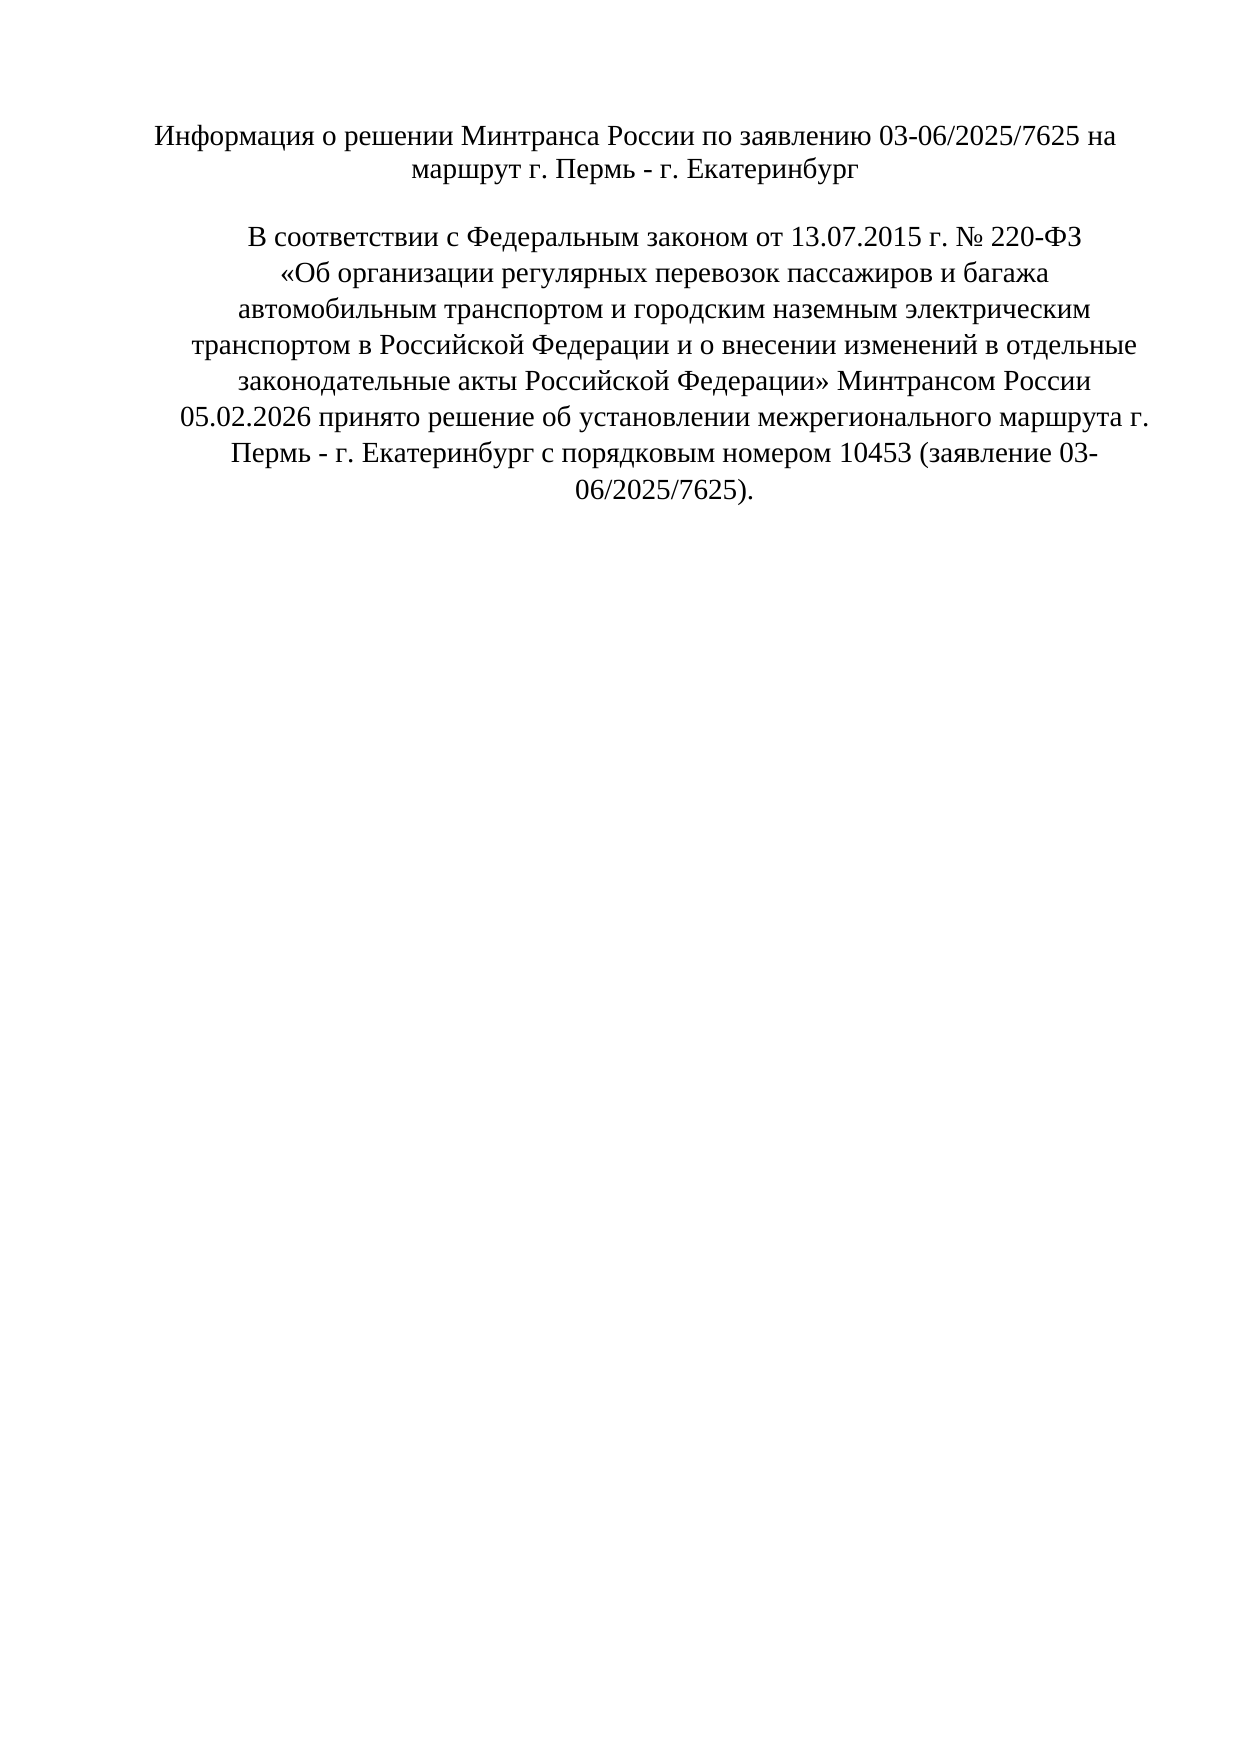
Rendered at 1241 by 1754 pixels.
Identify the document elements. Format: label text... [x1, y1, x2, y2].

text В соответствии с Федеральным законом от 13.07.2015 г. № 220-ФЗ «Об организации регулярных перевозок пассажиров и багажа автомобильным транспортом и городским наземным электрическим транспортом в Российской Федерации и о внесении изменений в отдельные законодательные акты Российской Федерации» Минтрансом России 05.02.2026 принято решение об установлении межрегионального маршрута г. Пермь - г. Екатеринбург с порядковым номером 10453 (заявление 03-06/2025/7625). [177, 219, 1152, 505]
text Информация о решении Минтранса России по заявлению 03-06/2025/7625 на маршрут г. Пермь - г. Екатеринбург [118, 118, 1152, 185]
